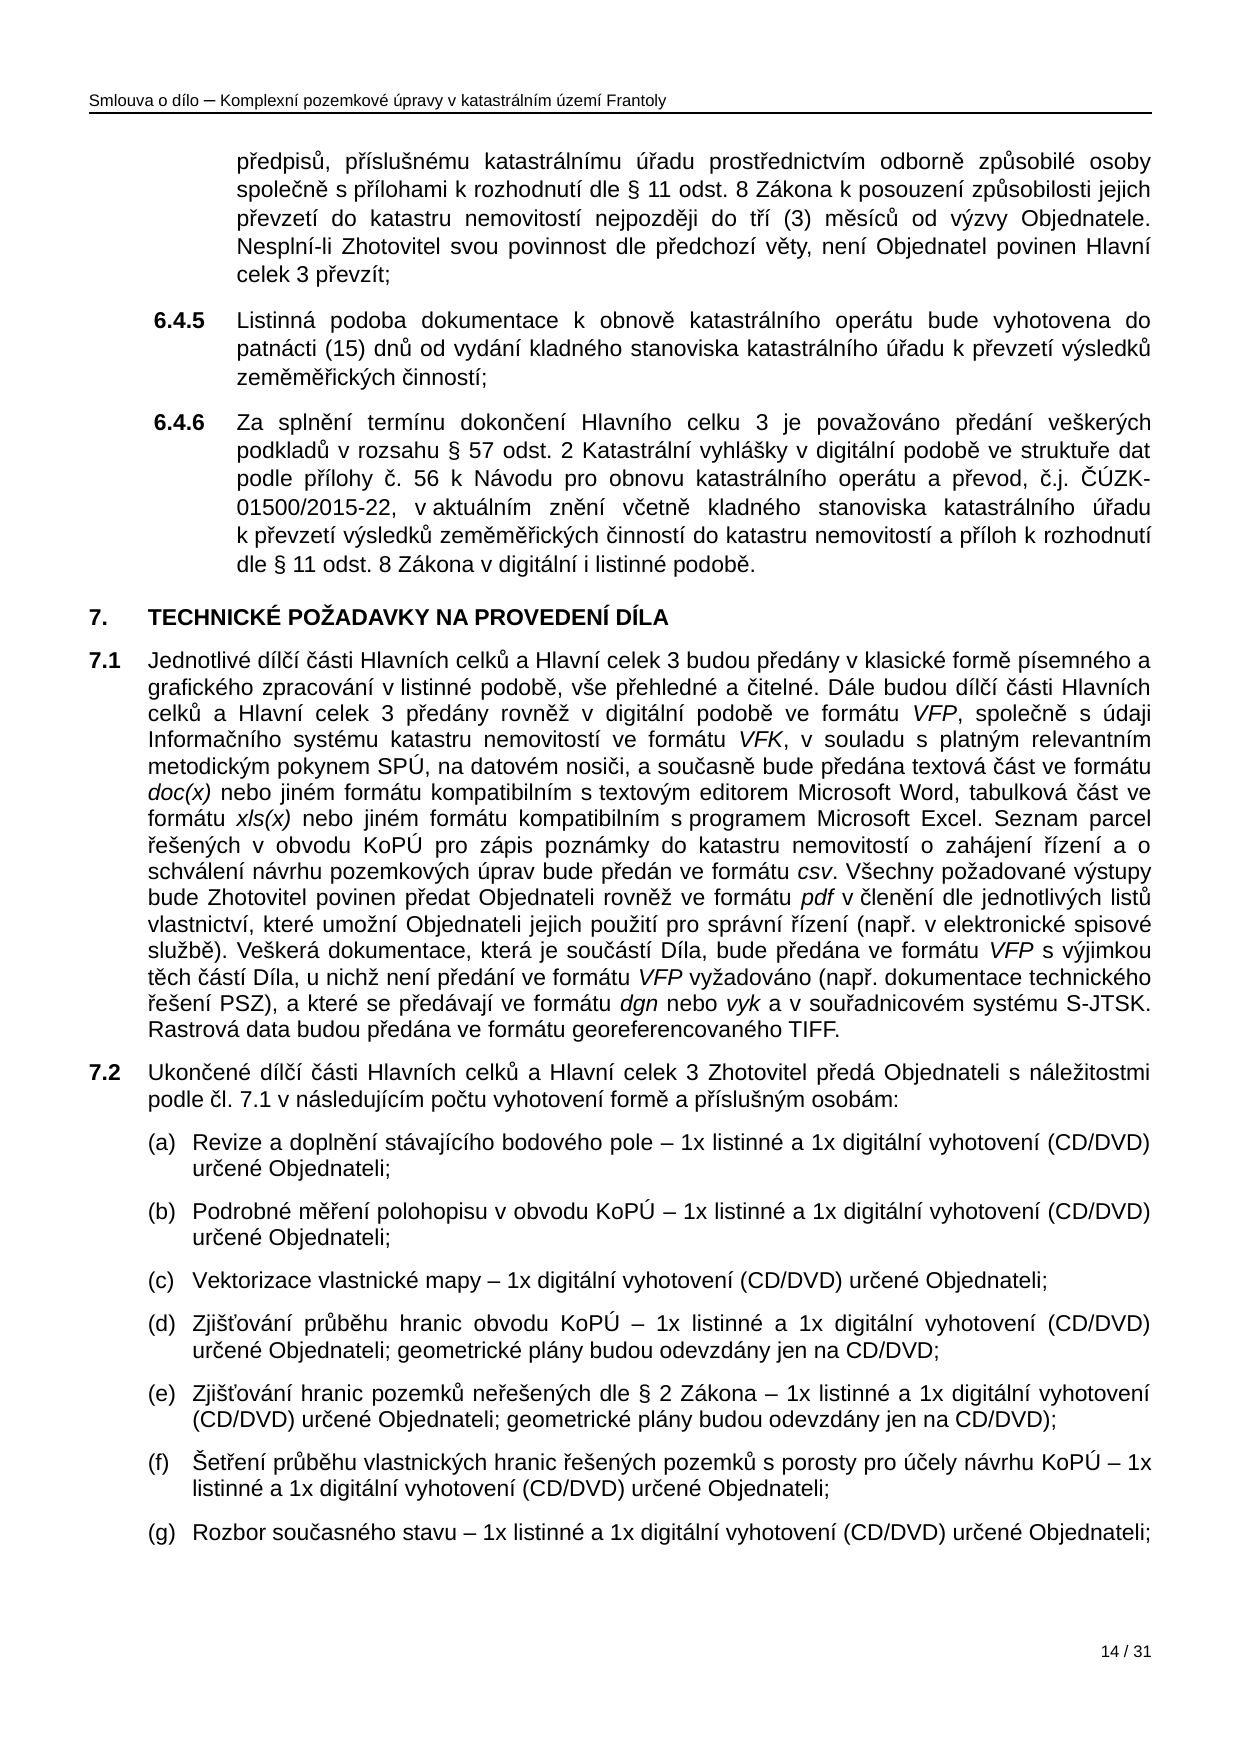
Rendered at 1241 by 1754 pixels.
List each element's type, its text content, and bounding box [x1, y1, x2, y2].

text Technické požadavky na provedení díla [89, 604, 1152, 631]
list Rozbor současného stavu – 1x listinné a 1x digitální vyhotovení (CD/DVD) určené Objednateli; [148, 1518, 1152, 1545]
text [154, 148, 1152, 288]
text Za splnění termínu dokončení Hlavního celku 3 je považováno předání veškerých podkladů v rozsahu § 57 odst. 2 Katastrální vyhlášky v digitální podobě ve struktuře dat podle přílohy č. 56 k Návodu pro obnovu katastrálního operátu a převod, č.j. ČÚZK-01500/2015-22, v aktuálním znění včetně kladného stanoviska katastrálního úřadu k převzetí výsledků zeměměřických činností do katastru nemovitostí a příloh k rozhodnutí dle § 11 odst. 8 Zákona v digitální i listinné podobě. [154, 408, 1152, 577]
text Jednotlivé dílčí části Hlavních celků a Hlavní celek 3 budou předány v klasické formě písemného a grafického zpracování v listinné podobě, vše přehledné a čitelné. Dále budou dílčí části Hlavních celků a Hlavní celek 3 předány rovněž v digitální podobě ve formátu VFP, společně s údaji Informačního systému katastru nemovitostí ve formátu VFK, v souladu s platným relevantním metodickým pokynem SPÚ, na datovém nosiči, a současně bude předána textová část ve formátu doc(x) nebo jiném formátu kompatibilním s textovým editorem Microsoft Word, tabulková část ve formátu xls(x) nebo jiném formátu kompatibilním s programem Microsoft Excel. Seznam parcel řešených v obvodu KoPÚ pro zápis poznámky do katastru nemovitostí o zahájení řízení a o schválení návrhu pozemkových úprav bude předán ve formátu csv. Všechny požadované výstupy bude Zhotovitel povinen předat Objednateli rovněž ve formátu pdf v členění dle jednotlivých listů vlastnictví, které umožní Objednateli jejich použití pro správní řízení (např. v elektronické spisové službě). Veškerá dokumentace, která je součástí Díla, bude předána ve formátu VFP s výjimkou těch částí Díla, u nichž není předání ve formátu VFP vyžadováno (např. dokumentace technického řešení PSZ), a které se předávají ve formátu dgn nebo vyk a v souřadnicovém systému S-JTSK. Rastrová data budou předána ve formátu georeferencovaného TIFF. [89, 647, 1152, 1042]
text Ukončené dílčí části Hlavních celků a Hlavní celek 3 Zhotovitel předá Objednateli s náležitostmi podle čl. 7.1 v následujícím počtu vyhotovení formě a příslušným osobám: [89, 1059, 1152, 1112]
list Revize a doplnění stávajícího bodového pole – 1x listinné a 1x digitální vyhotovení (CD/DVD) určené Objednateli; [148, 1128, 1152, 1181]
text Listinná podoba dokumentace k obnově katastrálního operátu bude vyhotovena do patnácti (15) dnů od vydání kladného stanoviska katastrálního úřadu k převzetí výsledků zeměměřických činností; [154, 307, 1152, 390]
list Šetření průběhu vlastnických hranic řešených pozemků s porosty pro účely návrhu KoPÚ – 1x listinné a 1x digitální vyhotovení (CD/DVD) určené Objednateli; [148, 1449, 1152, 1502]
list Vektorizace vlastnické mapy – 1x digitální vyhotovení (CD/DVD) určené Objednateli; [148, 1267, 1152, 1294]
list Zjišťování hranic pozemků neřešených dle § 2 Zákona – 1x listinné a 1x digitální vyhotovení (CD/DVD) určené Objednateli; geometrické plány budou odevzdány jen na CD/DVD); [148, 1380, 1152, 1432]
list Zjišťování průběhu hranic obvodu KoPÚ – 1x listinné a 1x digitální vyhotovení (CD/DVD) určené Objednateli; geometrické plány budou odevzdány jen na CD/DVD; [148, 1310, 1152, 1363]
list Podrobné měření polohopisu v obvodu KoPÚ – 1x listinné a 1x digitální vyhotovení (CD/DVD) určené Objednateli; [148, 1198, 1152, 1251]
